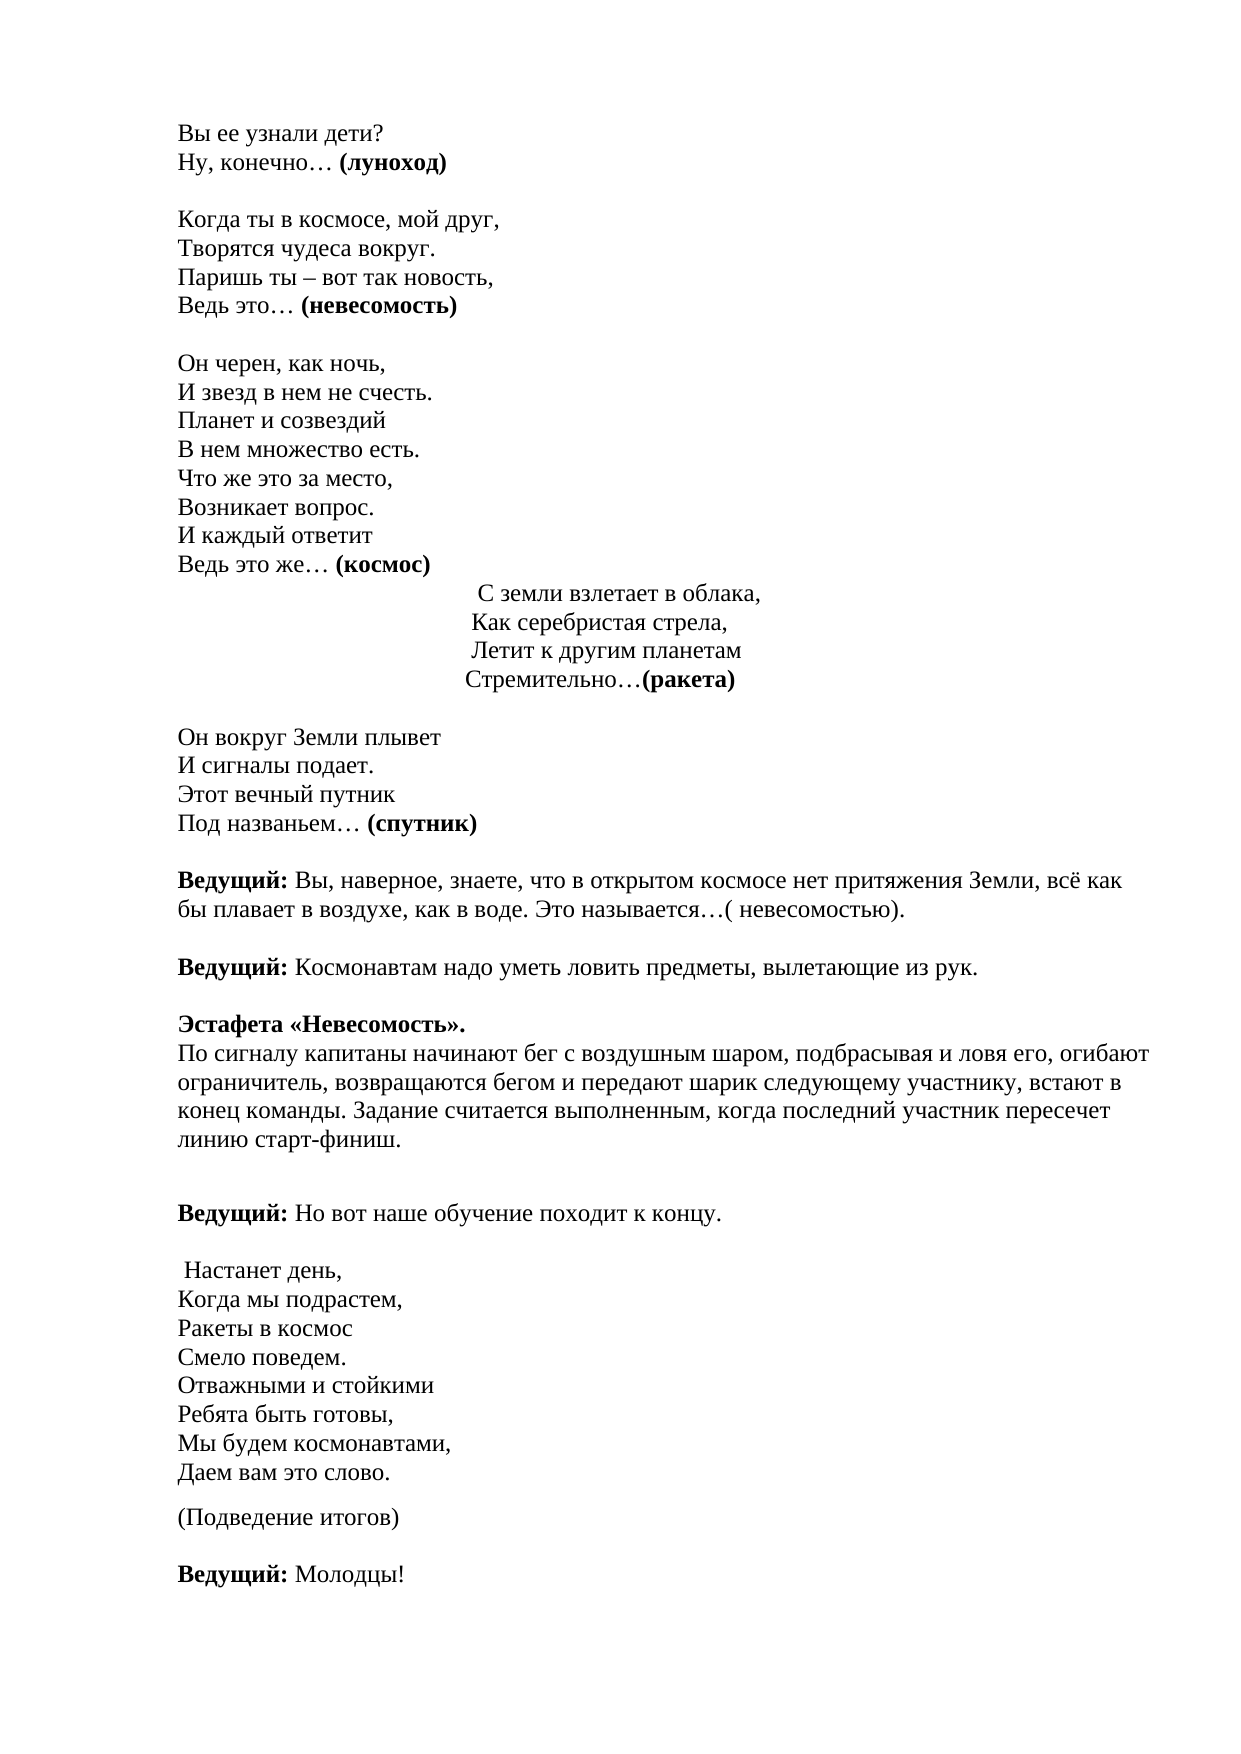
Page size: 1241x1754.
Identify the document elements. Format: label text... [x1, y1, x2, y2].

text Ведущий: Вы, наверное, знаете, что в открытом космосе нет притяжения Земли, всё как бы плавает в воздухе, как в воде. Это называется…( невесомостью). [177, 866, 1152, 923]
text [177, 118, 1152, 837]
text Ведущий: Космонавтам надо уметь ловить предметы, вылетающие из рук. Эстафета «Невесомость». По сигналу капитаны начинают бег с воздушным шаром, подбрасывая и ловя его, огибают ограничитель, возвращаются бегом и передают шарик следующему участнику, встают в конец команды. Задание считается выполненным, когда последний участник пересечет линию старт-финиш. [177, 952, 1152, 1181]
text (Подведение итогов) Ведущий: Молодцы! [177, 1502, 1152, 1588]
text Ведущий: Но вот наше обучение походит к концу. Настанет день, Когда мы подрастем, Ракеты в космос Смело поведем. Отважными и стойкими Ребята быть готовы, Мы будем космонавтами, Даем вам это слово. [177, 1198, 1152, 1485]
